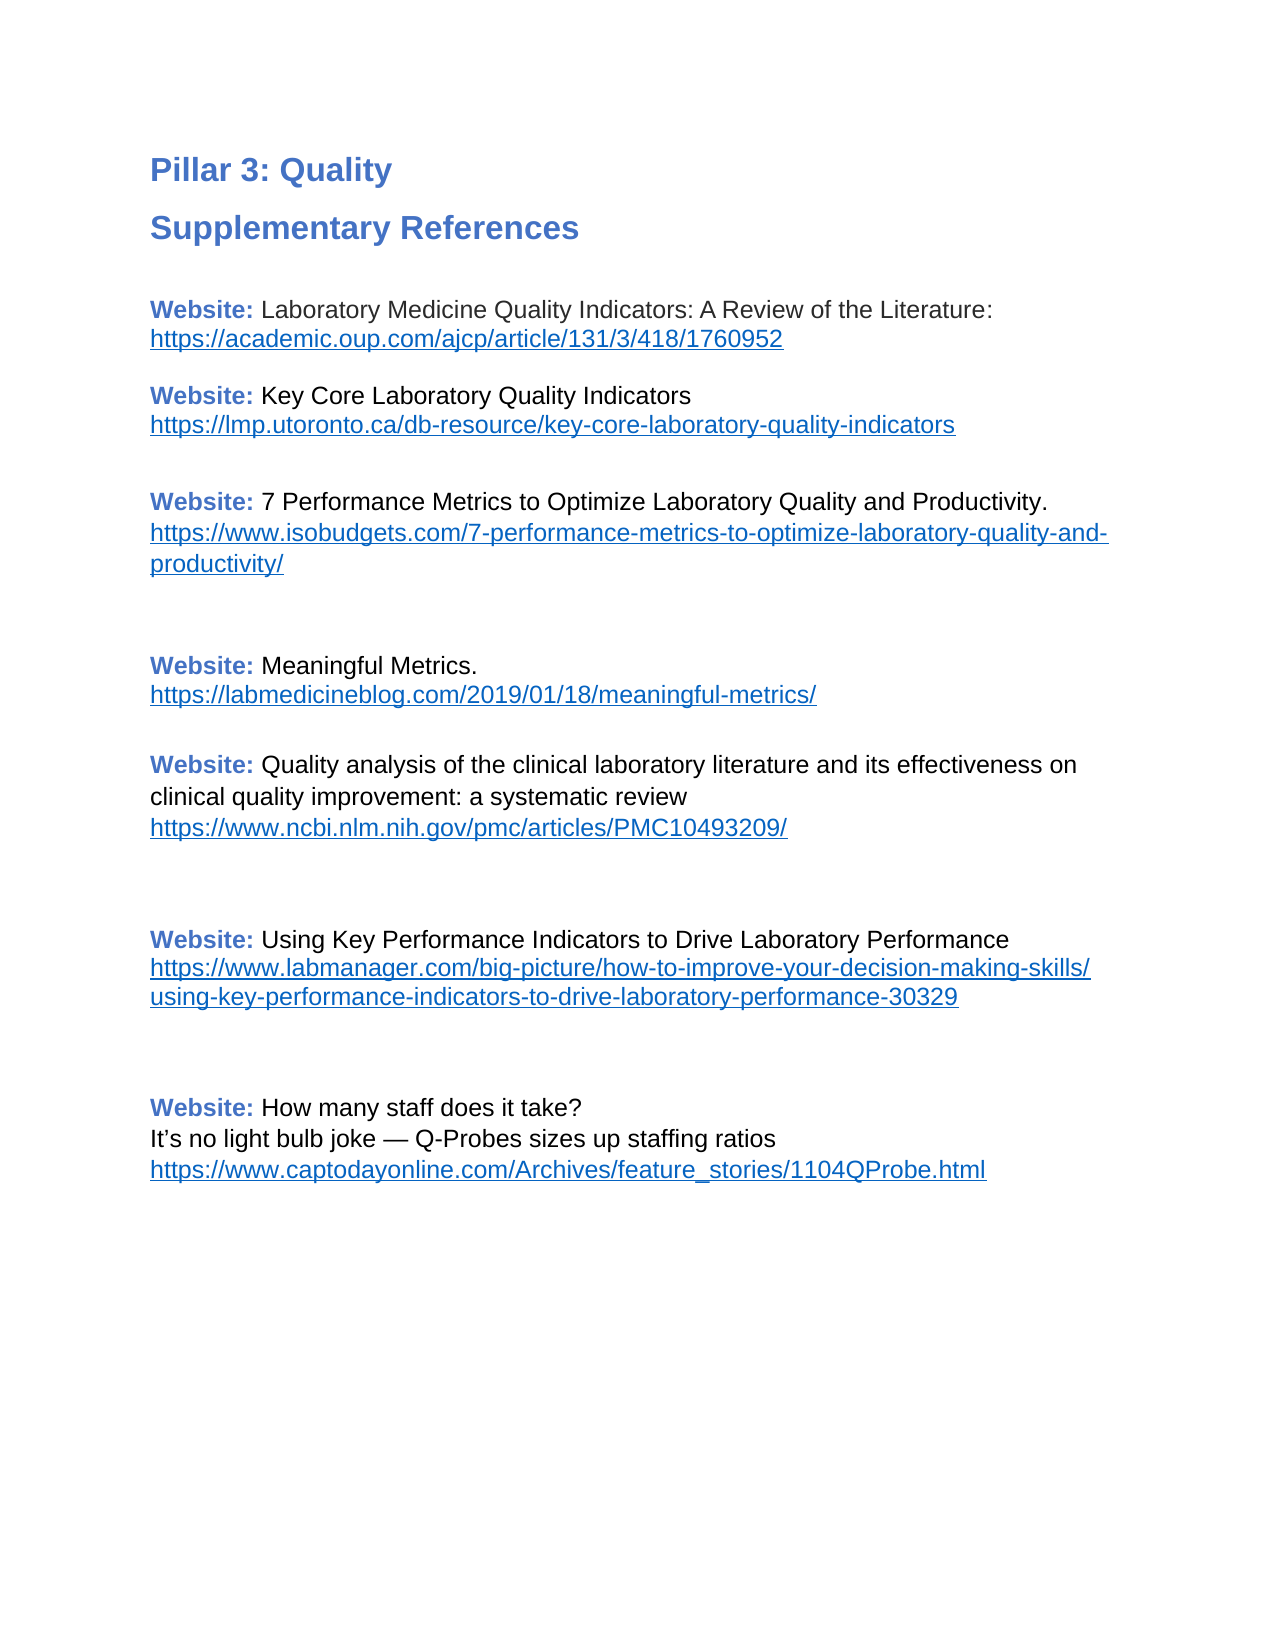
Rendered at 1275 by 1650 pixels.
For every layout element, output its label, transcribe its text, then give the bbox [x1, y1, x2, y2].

text Website: Meaningful Metrics. https://labmedicineblog.com/2019/01/18/meaningful-metrics/ [150, 651, 1125, 709]
text Website: Quality analysis of the clinical laboratory literature and its effectiveness on clinical quality improvement: a systematic review https://www.ncbi.nlm.nih.gov/pmc/articles/PMC10493209/ [150, 750, 1125, 841]
text Website: 7 Performance Metrics to Optimize Laboratory Quality and Productivity. https://www.isobudgets.com/7-performance-metrics-to-optimize-laboratory-quality-and-productivity/ [150, 486, 1125, 577]
text Website: How many staff does it take? It’s no light bulb joke — Q-Probes sizes up staffing ratios https://www.captodayonline.com/Archives/feature_stories/1104QProbe.html [150, 1093, 1125, 1184]
text Pillar 3: Quality [150, 150, 1125, 188]
text Website: Using Key Performance Indicators to Drive Laboratory Performance https://www.labmanager.com/big-picture/how-to-improve-your-decision-making-skills/using-key-performance-indicators-to-drive-laboratory-performance-30329 [150, 924, 1125, 1011]
subtitle Website: Key Core Laboratory Quality Indicators https://lmp.utoronto.ca/db-resource/key-core-laboratory-quality-indicators [150, 381, 1125, 439]
subtitle Website: Laboratory Medicine Quality Indicators: A Review of the Literature: https://academic.oup.com/ajcp/article/131/3/418/1760952 [150, 295, 1125, 352]
text Supplementary References [150, 208, 1125, 247]
